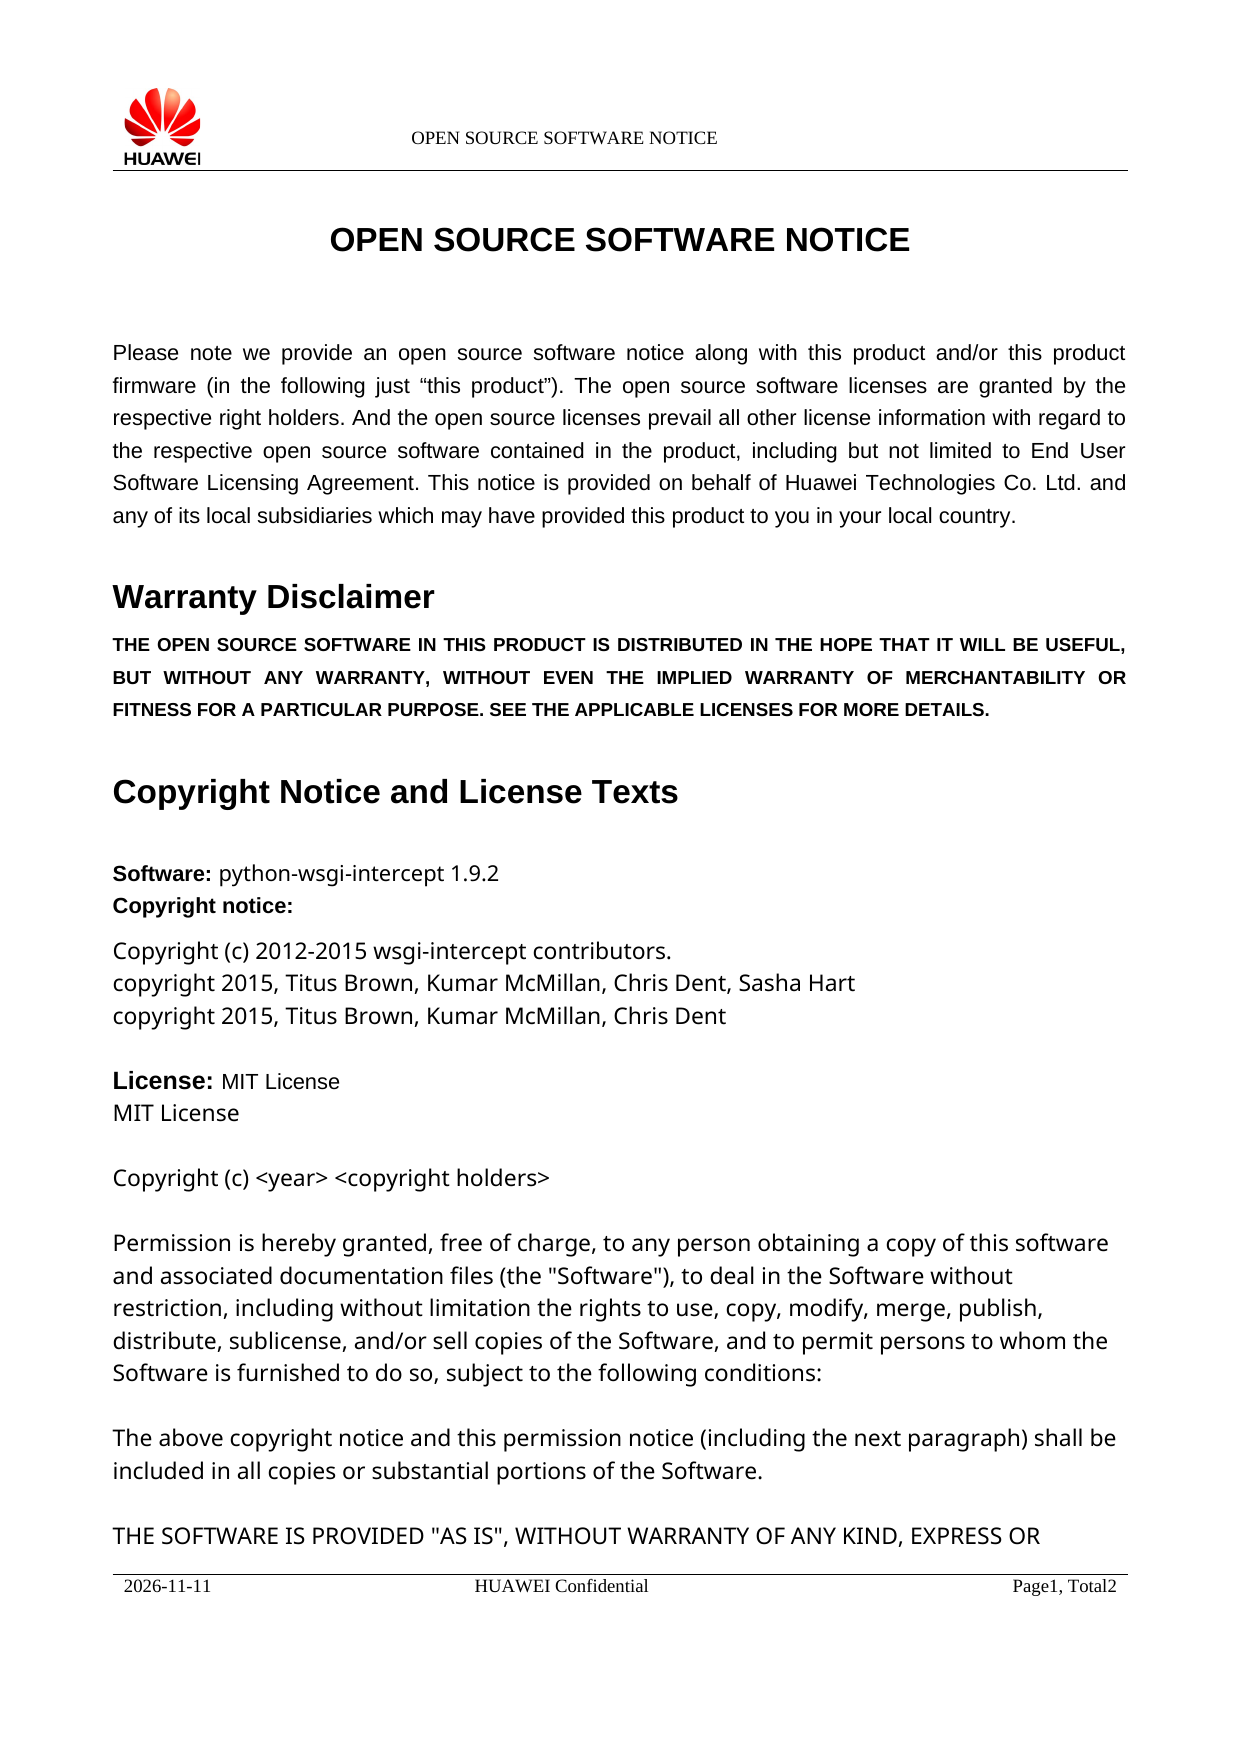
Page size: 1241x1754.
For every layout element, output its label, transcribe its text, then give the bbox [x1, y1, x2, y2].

text The above copyright notice and this permission notice (including the next paragraph) shall be included in all copies or substantial portions of the Software. [112, 1421, 1128, 1486]
text Copyright (c) 2012-2015 wsgi-intercept contributors. copyright 2015, Titus Brown, Kumar McMillan, Chris Dent, Sasha Hart copyright 2015, Titus Brown, Kumar McMillan, Chris Dent [112, 934, 1128, 1064]
text Permission is hereby granted, free of charge, to any person obtaining a copy of this software and associated documentation files (the "Software"), to deal in the Software without restriction, including without limitation the rights to use, copy, modify, merge, publish, distribute, sublicense, and/or sell copies of the Software, and to permit persons to whom the Software is furnished to do so, subject to the following conditions: [112, 1226, 1128, 1389]
text Copyright (c) <year> <copyright holders> [112, 1161, 1128, 1194]
picture [124, 88, 201, 165]
text Copyright notice: [112, 889, 1128, 921]
text The open source software in this product is distributed in the hope that it will be useful, but WITHOUT ANY WARRANTY, without even the implied warranty of MERCHANTABILITY or FITNESS FOR A PARTICULAR PURPOSE. See the applicable licenses for more details. [112, 629, 1128, 726]
text Please note we provide an open source software notice along with this product and/or this product firmware (in the following just “this product”). The open source software licenses are granted by the respective right holders. And the open source licenses prevail all other license information with regard to the respective open source software contained in the product, including but not limited to End User Software Licensing Agreement. This notice is provided on behalf of Huawei Technologies Co. Ltd. and any of its local subsidiaries which may have provided this product to you in your local country. [112, 336, 1128, 531]
text License: MIT License [112, 1064, 1128, 1096]
text Warranty Disclaimer [112, 564, 1128, 629]
text OPEN SOURCE SOFTWARE NOTICE [112, 206, 1128, 271]
title Software: python-wsgi-intercept 1.9.2 [112, 856, 1128, 889]
text MIT License [112, 1096, 1128, 1129]
text Copyright Notice and License Texts [112, 759, 1128, 824]
